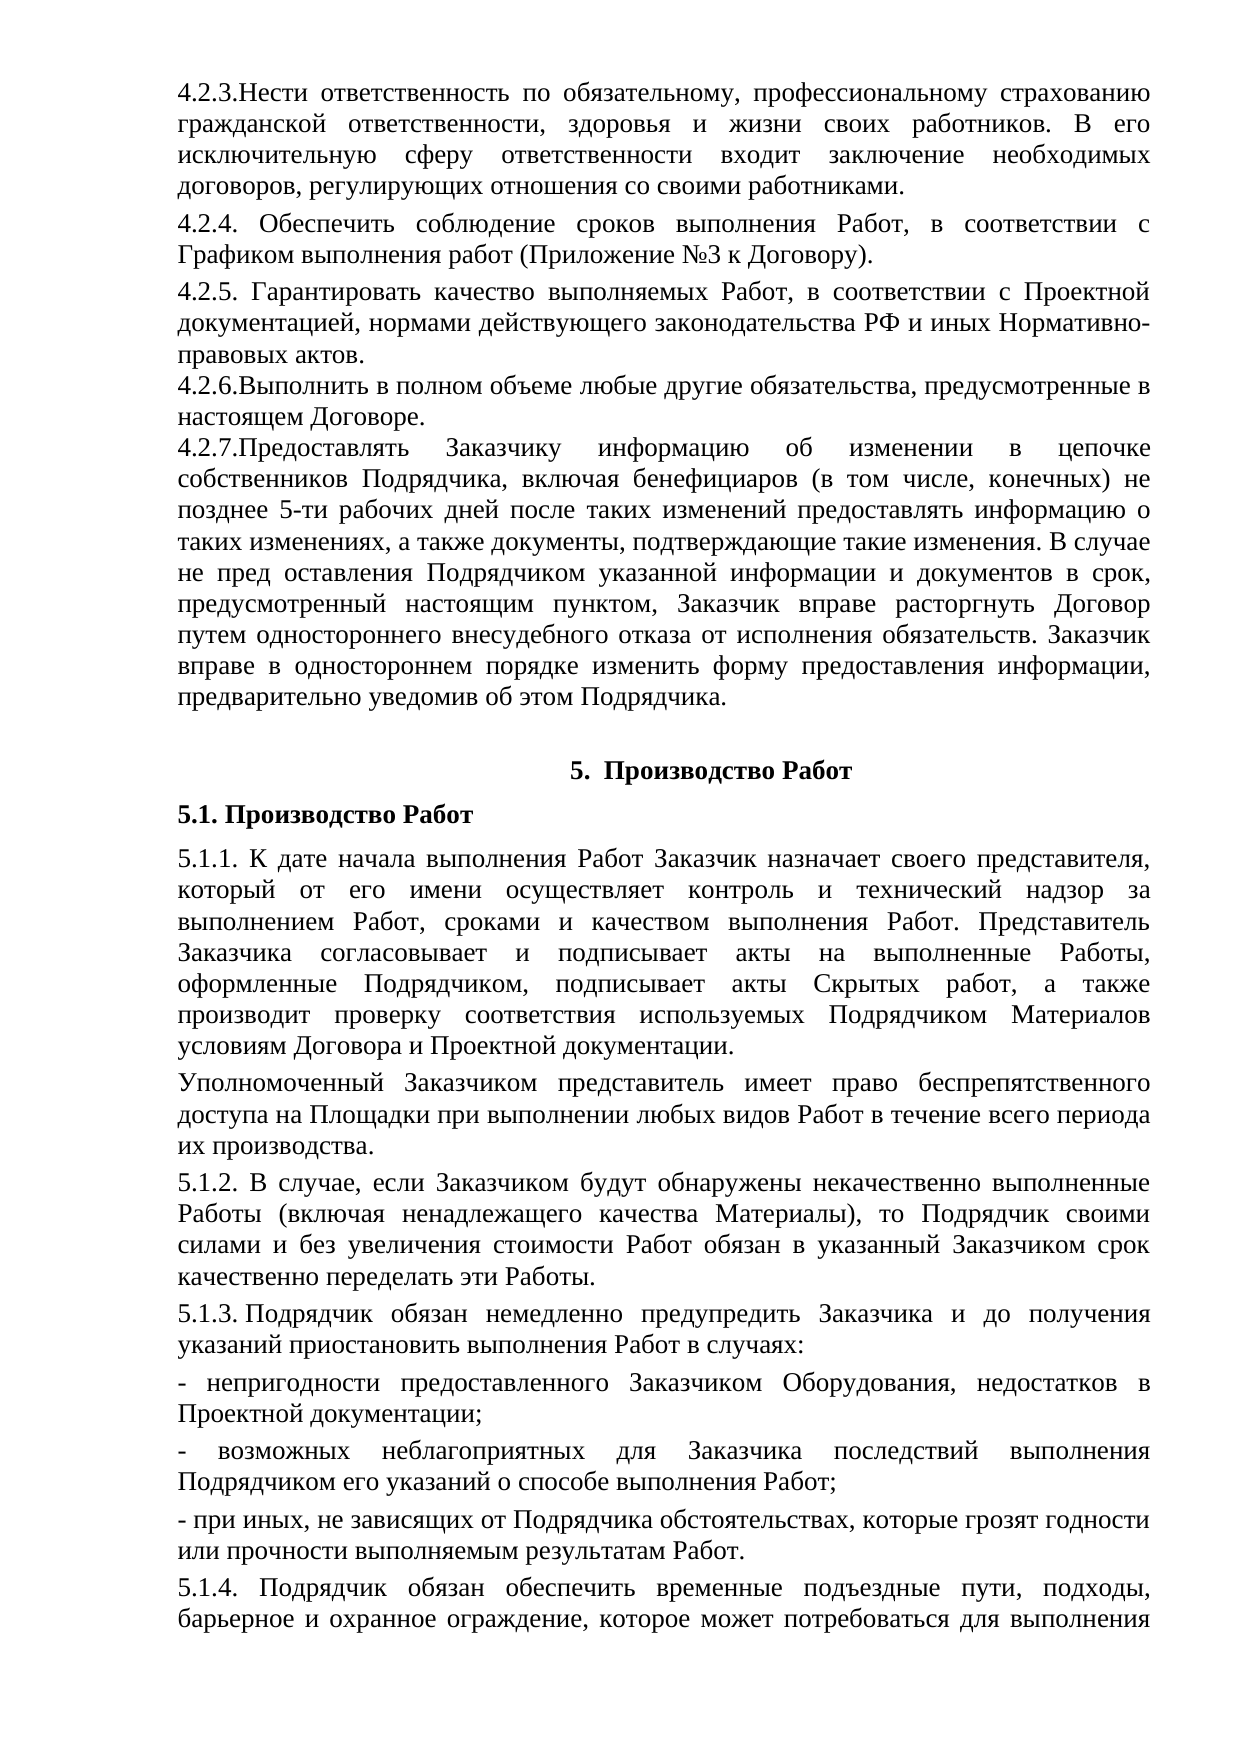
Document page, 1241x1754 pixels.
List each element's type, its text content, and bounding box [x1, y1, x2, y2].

text 5. Производство Работ [271, 754, 1152, 785]
text 4.2.6.Выполнить в полном объеме любые другие обязательства, предусмотренные в настоящем Договоре. [177, 369, 1152, 431]
text 4.2.3.Нести ответственность по обязательному, профессиональному страхованию гражданской ответственности, здоровья и жизни своих работников. В его исключительную сферу ответственности входит заключение необходимых договоров, регулирующих отношения со своими работниками. [177, 76, 1152, 201]
text - при иных, не зависящих от Подрядчика обстоятельствах, которые грозят годности или прочности выполняемым результатам Работ. [177, 1503, 1152, 1565]
text 5.1.2. В случае, если Заказчиком будут обнаружены некачественно выполненные Работы (включая ненадлежащего качества Материалы), то Подрядчик своими силами и без увеличения стоимости Работ обязан в указанный Заказчиком срок качественно переделать эти Работы. [177, 1166, 1152, 1291]
text Уполномоченный Заказчиком представитель имеет право беспрепятственного доступа на Площадки при выполнении любых видов Работ в течение всего периода их производства. [177, 1067, 1152, 1160]
text 4.2.5. Гарантировать качество выполняемых Работ, в соответствии с Проектной документацией, нормами действующего законодательства РФ и иных Нормативно-правовых актов. [177, 275, 1152, 369]
text 5.1.1. К дате начала выполнения Работ Заказчик назначает своего представителя, который от его имени осуществляет контроль и технический надзор за выполнением Работ, сроками и качеством выполнения Работ. Представитель Заказчика согласовывает и подписывает акты на выполненные Работы, оформленные Подрядчиком, подписывает акты Скрытых работ, а также производит проверку соответствия используемых Подрядчиком Материалов условиям Договора и Проектной документации. [177, 842, 1152, 1060]
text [177, 1571, 1152, 1633]
text 5.1.3. Подрядчик обязан немедленно предупредить Заказчика и до получения указаний приостановить выполнения Работ в случаях: [177, 1297, 1152, 1359]
text 5.1. Производство Работ [177, 799, 1152, 830]
text - возможных неблагоприятных для Заказчика последствий выполнения Подрядчиком его указаний о способе выполнения Работ; [177, 1434, 1152, 1496]
text 4.2.7.Предоставлять Заказчику информацию об изменении в цепочке собственников Подрядчика, включая бенефициаров (в том числе, конечных) не позднее 5-ти рабочих дней после таких изменений предоставлять информацию о таких изменениях, а также документы, подтверждающие такие изменения. В случае не пред оставления Подрядчиком указанной информации и документов в срок, предусмотренный настоящим пунктом, Заказчик вправе расторгнуть Договор путем одностороннего внесудебного отказа от исполнения обязательств. Заказчик вправе в одностороннем порядке изменить форму предоставления информации, предварительно уведомив об этом Подрядчика. [177, 431, 1152, 711]
text 4.2.4. Обеспечить соблюдение сроков выполнения Работ, в соответствии с Графиком выполнения работ (Приложение №3 к Договору). [177, 207, 1152, 269]
text - непригодности предоставленного Заказчиком Оборудования, недостатков в Проектной документации; [177, 1366, 1152, 1428]
